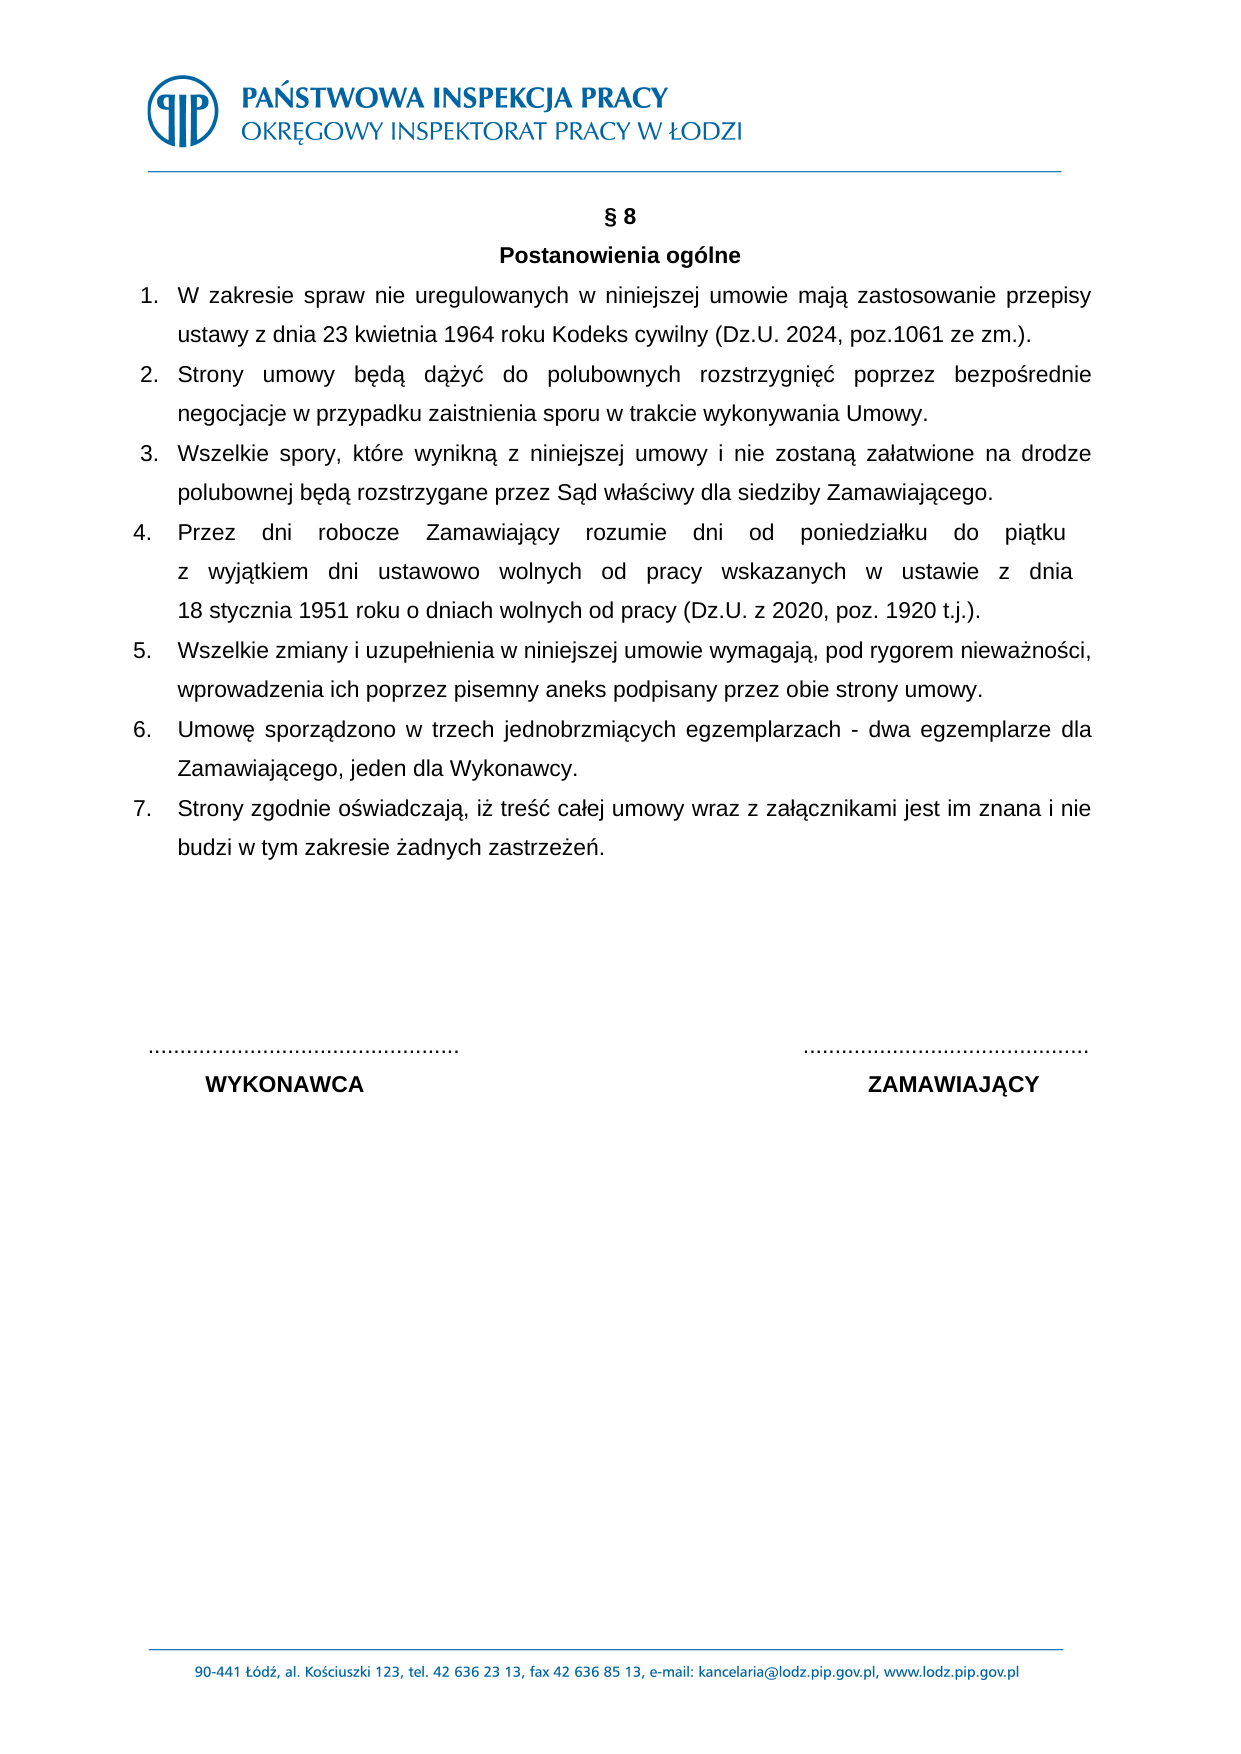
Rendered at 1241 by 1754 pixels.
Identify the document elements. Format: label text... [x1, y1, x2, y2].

picture [147, 73, 1062, 174]
text WYKONAWCA ZAMAWIAJĄCY [148, 1071, 1092, 1097]
list Strony umowy będą dążyć do polubownych rozstrzygnięć poprzez bezpośrednie negocjacje w przypadku zaistnienia sporu w trakcie wykonywania Umowy. [140, 361, 1092, 426]
list Strony zgodnie oświadczają, iż treść całej umowy wraz z załącznikami jest im znana i nie budzi w tym zakresie żadnych zastrzeżeń. [133, 795, 1092, 861]
text Postanowienia ogólne [148, 242, 1092, 268]
text § 8 [148, 203, 1092, 229]
text ................................................. ............................................. [148, 1032, 1092, 1058]
list W zakresie spraw nie uregulowanych w niniejszej umowie mają zastosowanie przepisy ustawy z dnia 23 kwietnia 1964 roku Kodeks cywilny (Dz.U. 2024, poz.1061 ze zm.). [140, 282, 1092, 347]
list Przez dni robocze Zamawiający rozumie dni od poniedziałku do piątku z wyjątkiem dni ustawowo wolnych od pracy wskazanych w ustawie z dnia 18 stycznia 1951 roku o dniach wolnych od pracy (Dz.U. z 2020, poz. 1920 t.j.). [133, 518, 1092, 624]
list Wszelkie spory, które wynikną z niniejszej umowy i nie zostaną załatwione na drodze polubownej będą rozstrzygane przez Sąd właściwy dla siedziby Zamawiającego. [140, 439, 1092, 505]
picture [147, 1647, 1064, 1681]
list Wszelkie zmiany i uzupełnienia w niniejszej umowie wymagają, pod rygorem nieważności, wprowadzenia ich poprzez pisemny aneks podpisany przez obie strony umowy. [133, 637, 1092, 703]
list Umowę sporządzono w trzech jednobrzmiących egzemplarzach - dwa egzemplarze dla Zamawiającego, jeden dla Wykonawcy. [133, 716, 1092, 782]
